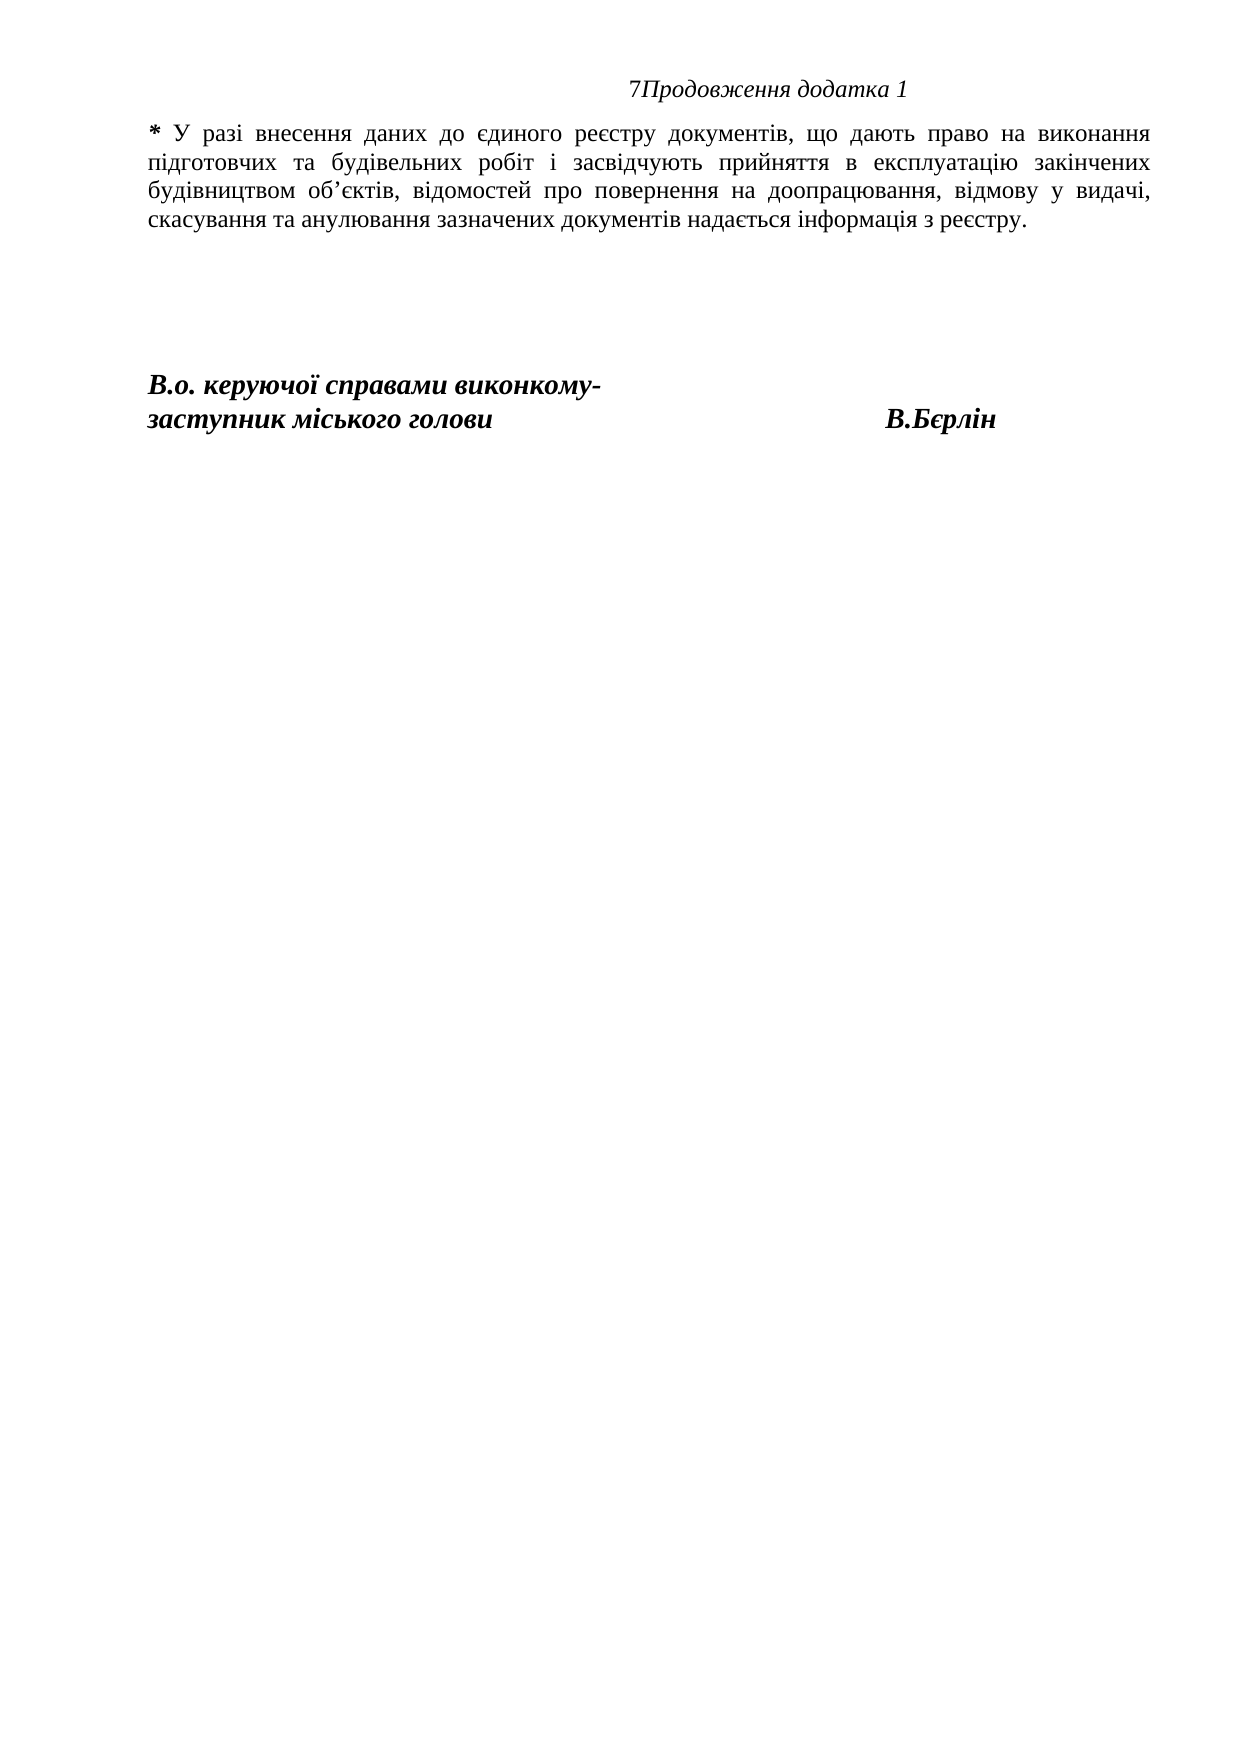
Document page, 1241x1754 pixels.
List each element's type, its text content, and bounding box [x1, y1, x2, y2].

text заступник міського голови В.Бєрлін [133, 401, 1152, 434]
text * У разі внесення даних до єдиного реєстру документів, що дають право на виконання підготовчих та будівельних робіт і засвідчують прийняття в експлуатацію закінчених будівництвом об’єктів, відомостей про повернення на доопрацювання, відмову у видачі, скасування та анулювання зазначених документів надається інформація з реєстру. [148, 118, 1152, 233]
text В.о. керуючої справами виконкому- [148, 367, 1181, 401]
